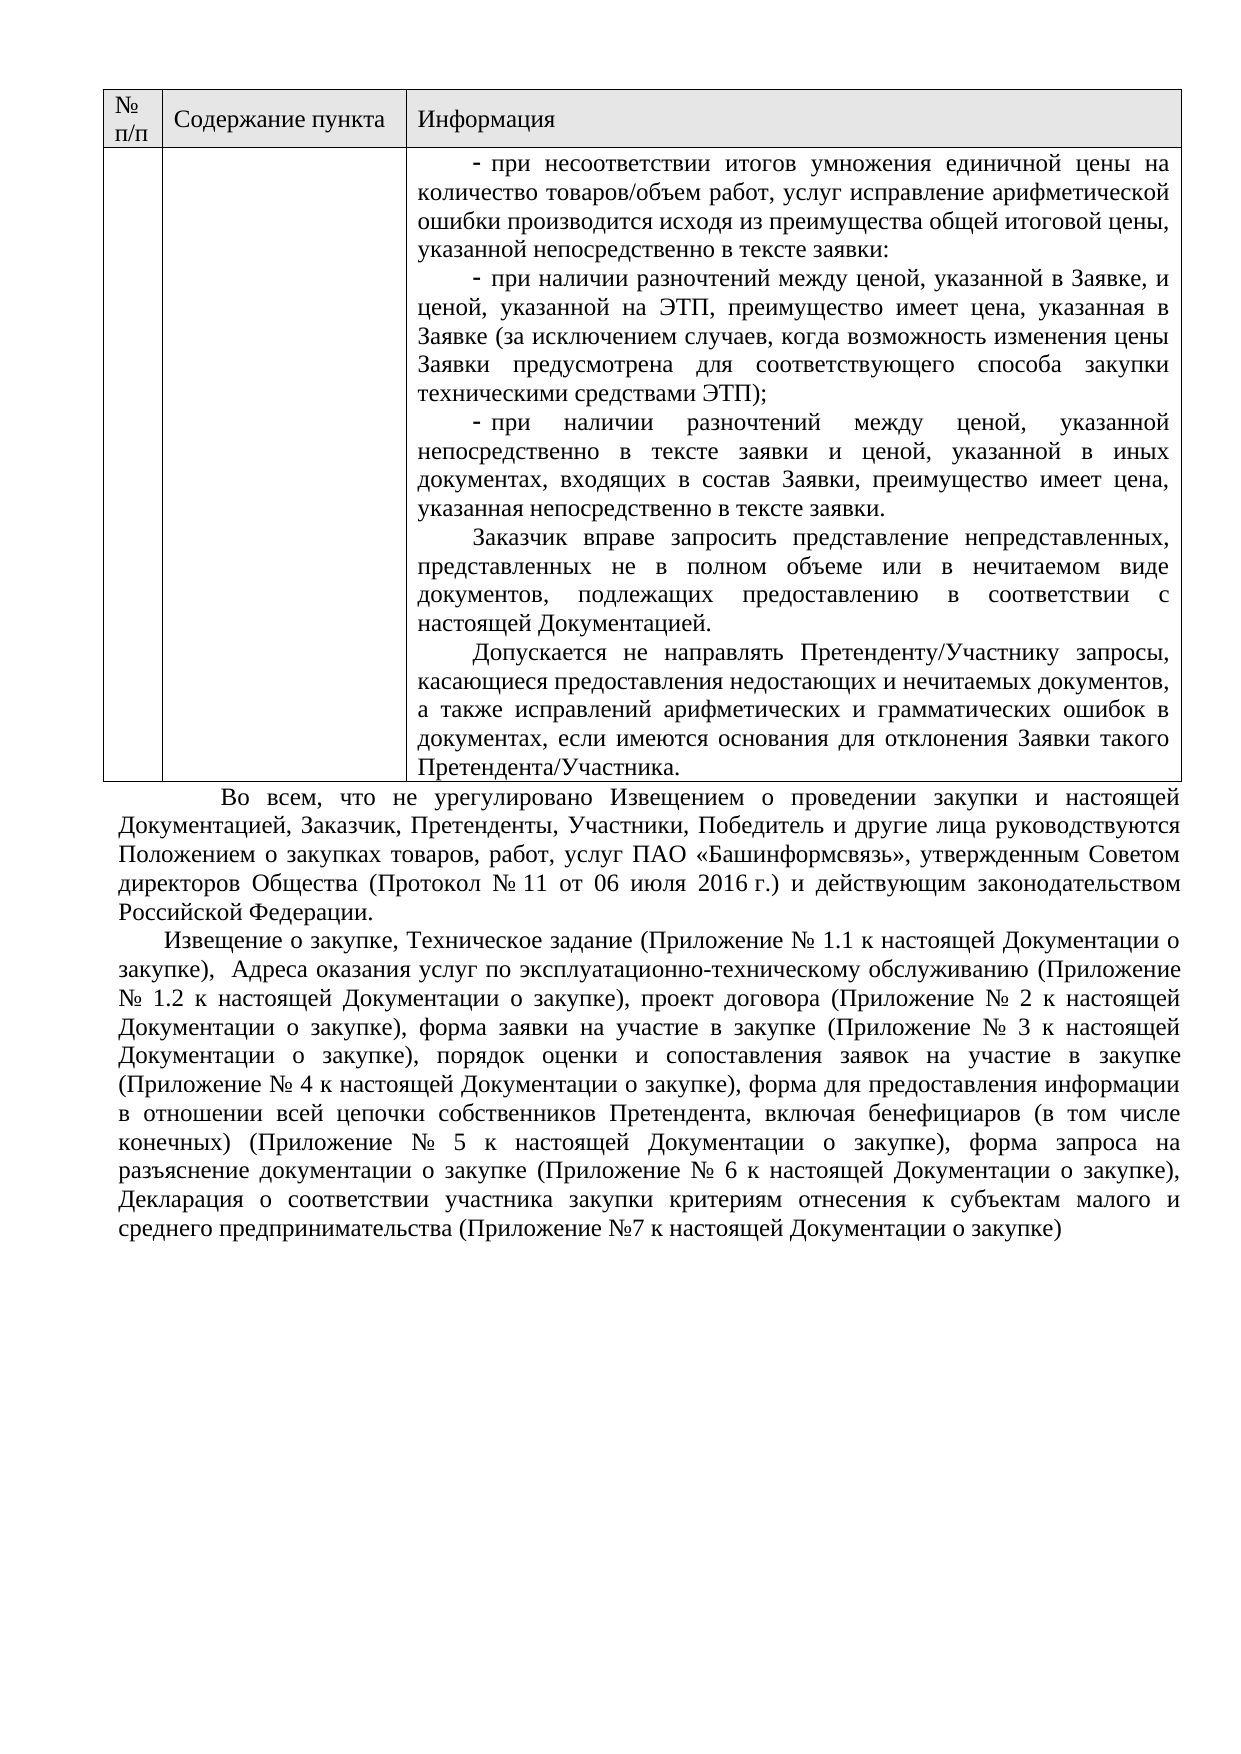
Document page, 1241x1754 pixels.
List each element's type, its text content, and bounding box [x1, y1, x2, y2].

text Во всем, что не урегулировано Извещением о проведении закупки и настоящей Документацией, Заказчик, Претенденты, Участники, Победитель и другие лица руководствуются Положением о закупках товаров, работ, услуг ПАО «Башинформсвязь», утвержденным Советом директоров Общества (Протокол № 11 от 06 июля 2016 г.) и действующим законодательством Российской Федерации. [118, 782, 1181, 926]
table_header Информация [407, 90, 1181, 147]
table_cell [163, 148, 406, 781]
table_cell [104, 148, 162, 781]
text Извещение о закупке, Техническое задание (Приложение № 1.1 к настоящей Документации о закупке), Адреса оказания услуг по эксплуатационно-техническому обслуживанию (Приложение № 1.2 к настоящей Документации о закупке), проект договора (Приложение № 2 к настоящей Документации о закупке), форма заявки на участие в закупке (Приложение № 3 к настоящей Документации о закупке), порядок оценки и сопоставления заявок на участие в закупке (Приложение № 4 к настоящей Документации о закупке), форма для предоставления информации в отношении всей цепочки собственников Претендента, включая бенефициаров (в том числе конечных) (Приложение № 5 к настоящей Документации о закупке), форма запроса на разъяснение документации о закупке (Приложение № 6 к настоящей Документации о закупке), Декларация о соответствии участника закупки критериям отнесения к субъектам малого и среднего предпринимательства (Приложение №7 к настоящей Документации о закупке) [118, 926, 1181, 1242]
table_header Содержание пункта [163, 90, 406, 147]
table_header № п/п [104, 90, 162, 147]
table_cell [407, 148, 1181, 781]
